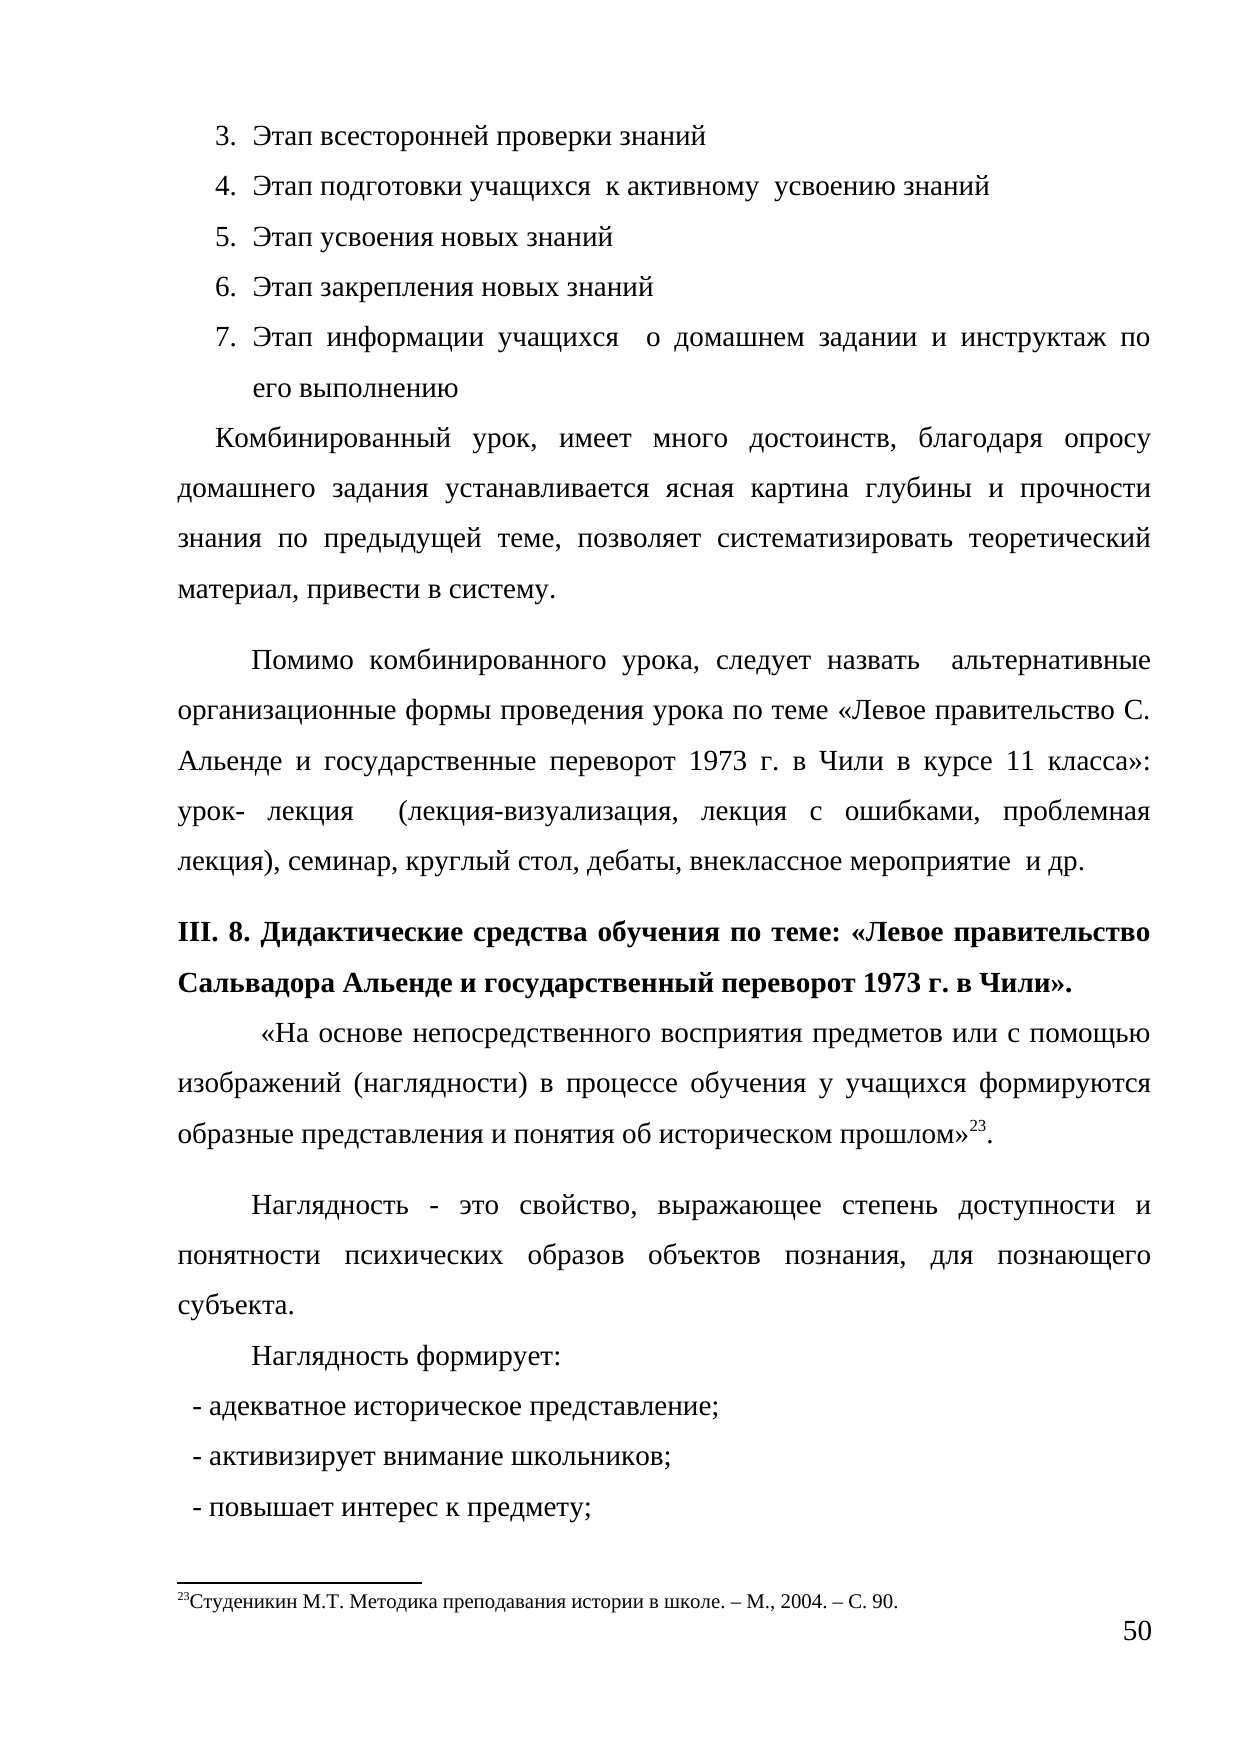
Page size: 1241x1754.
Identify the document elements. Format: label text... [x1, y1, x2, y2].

text Наглядность формирует: [177, 1338, 1152, 1371]
text - повышает интерес к предмету; [177, 1489, 1152, 1522]
text «На основе непосредственного восприятия предметов или с помощью изображений (наглядности) в процессе обучения у учащихся формируются образные представления и понятия об историческом прошлом». [177, 1015, 1152, 1149]
list Этап усвоения новых знаний [215, 219, 1152, 252]
text III. 8. Дидактические средства обучения по теме: «Левое правительство Сальвадора Альенде и государственный переворот 1973 г. в Чили». [177, 914, 1152, 998]
list Этап подготовки учащихся к активному усвоению знаний [215, 168, 1152, 202]
text Наглядность - это свойство, выражающее степень доступности и понятности психических образов объектов познания, для познающего субъекта. [177, 1187, 1152, 1321]
text - активизирует внимание школьников; [177, 1438, 1152, 1472]
list Этап всесторонней проверки знаний [215, 118, 1152, 152]
list Этап закрепления новых знаний [215, 269, 1152, 303]
text Комбинированный урок, имеет много достоинств, благодаря опросу домашнего задания устанавливается ясная картина глубины и прочности знания по предыдущей теме, позволяет систематизировать теоретический материал, привести в систему. [177, 420, 1152, 604]
list Этап информации учащихся о домашнем задании и инструктаж по его выполнению [215, 319, 1152, 403]
text Помимо комбинированного урока, следует назвать альтернативные организационные формы проведения урока по теме «Левое правительство С. Альенде и государственные переворот 1973 г. в Чили в курсе 11 класса»: урок- лекция (лекция-визуализация, лекция с ошибками, проблемная лекция), семинар, круглый стол, дебаты, внеклассное мероприятие и др. [177, 642, 1152, 877]
text - адекватное историческое представление; [177, 1388, 1152, 1422]
